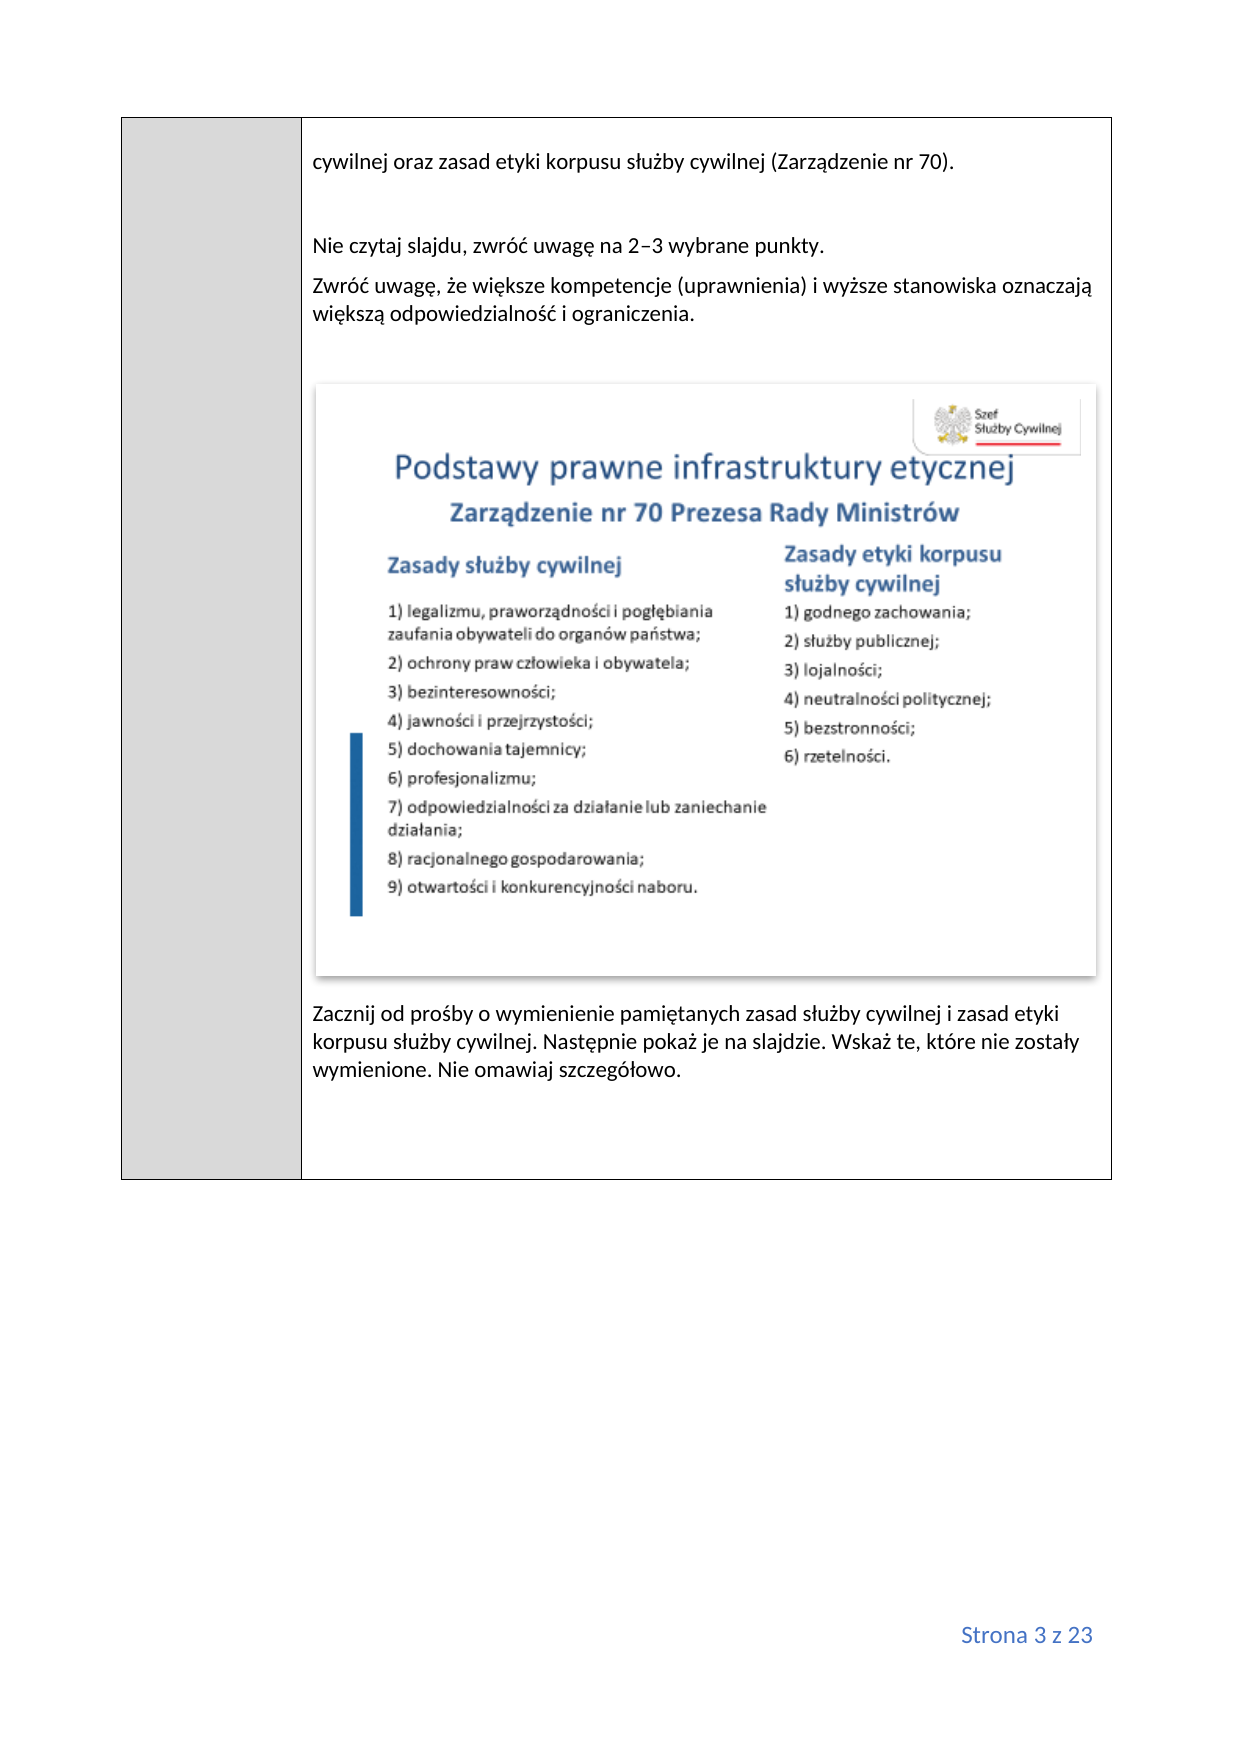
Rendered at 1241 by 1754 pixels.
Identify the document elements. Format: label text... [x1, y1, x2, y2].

table_cell Opis [122, 118, 301, 1179]
picture [331, 399, 1081, 962]
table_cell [302, 118, 1111, 1179]
